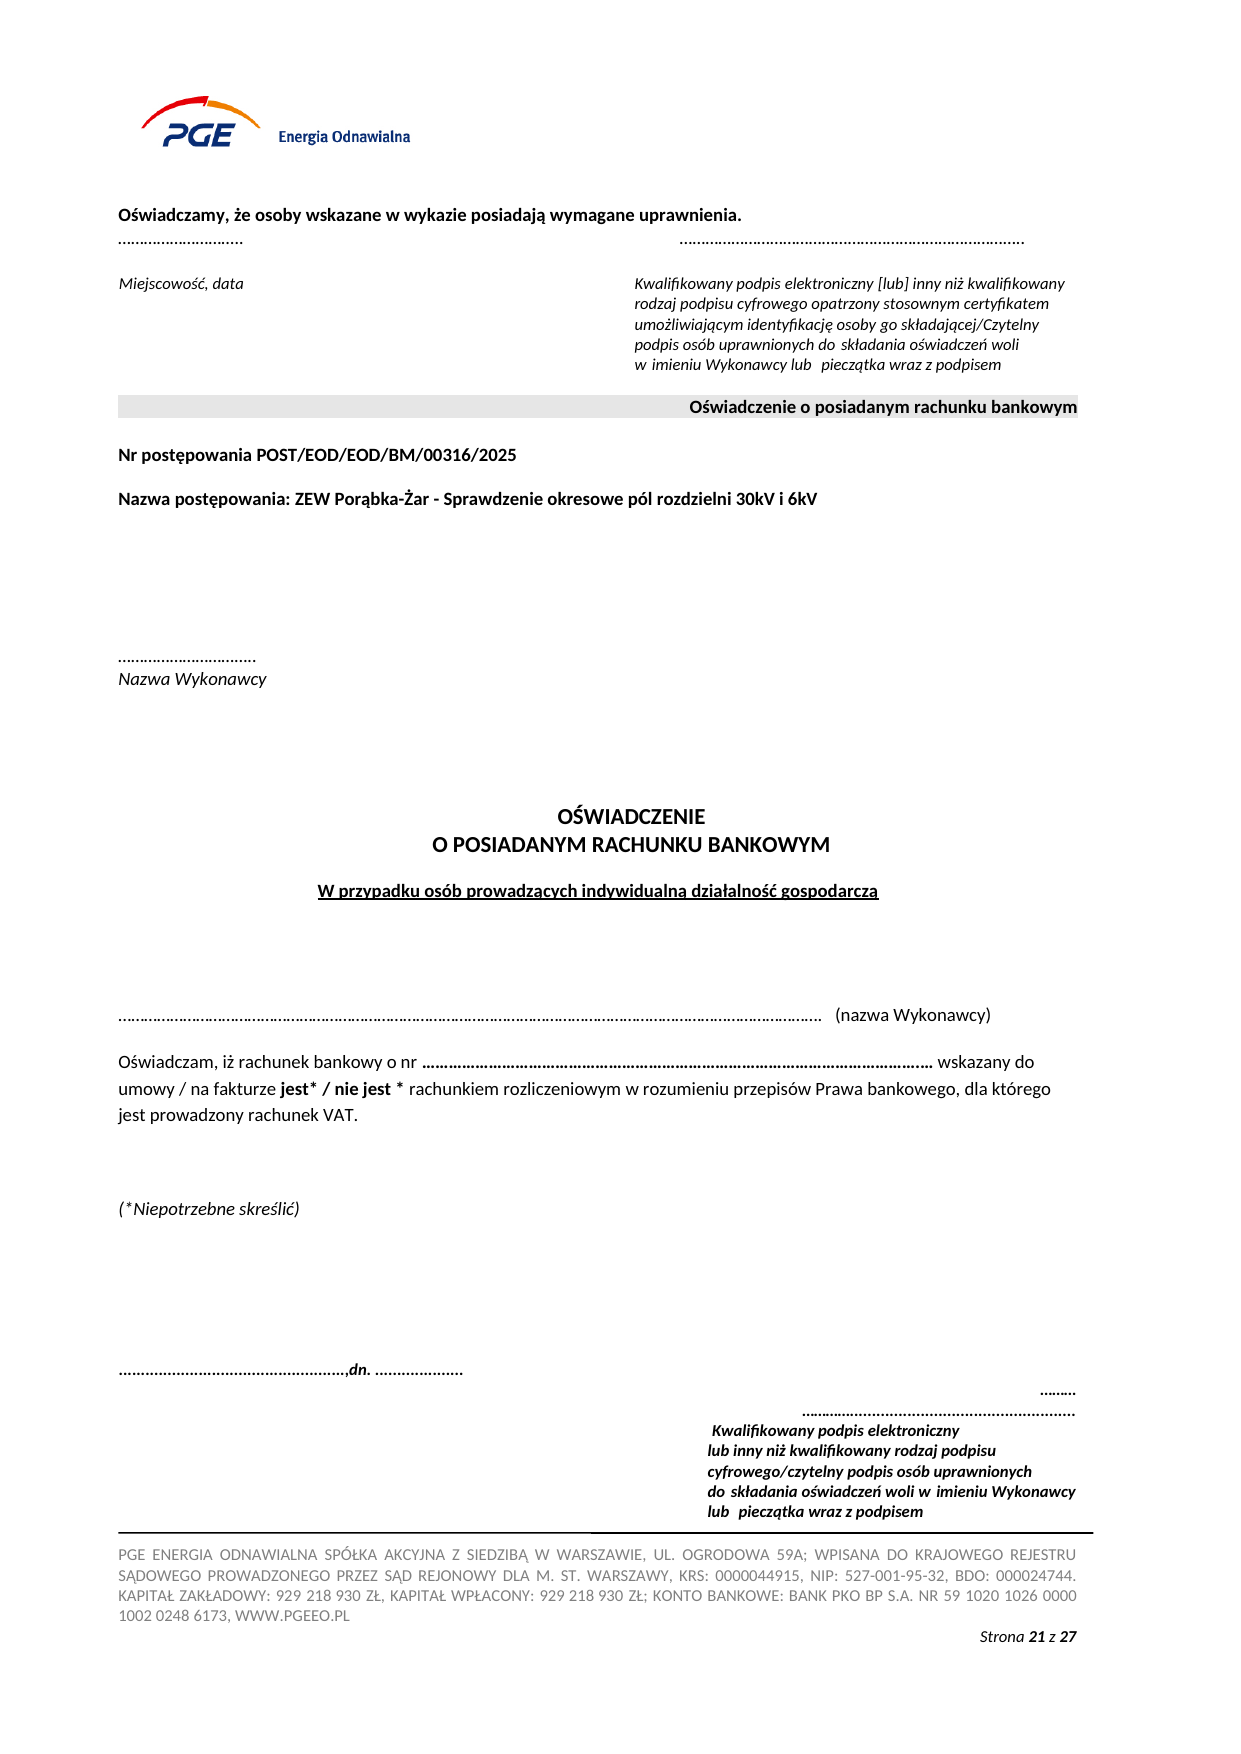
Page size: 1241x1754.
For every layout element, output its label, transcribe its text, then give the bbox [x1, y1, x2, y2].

text ………………………….. [118, 644, 1078, 667]
picture [118, 73, 432, 174]
text (*Niepotrzebne skreślić) [118, 1198, 1078, 1221]
text OŚWIADCZENIE [192, 802, 1071, 831]
text Oświadczam, iż rachunek bankowy o nr ………………………………………………………………………………………………….… wskazany do umowy / na fakturze jest* / nie jest * rachunkiem rozliczeniowym w rozumieniu przepisów Prawa bankowego, dla którego jest prowadzony rachunek VAT. [118, 1051, 1078, 1126]
text Oświadczenie o posiadanym rachunku bankowym [118, 395, 1078, 418]
text O POSIADANYM RACHUNKU BANKOWYM [192, 831, 1071, 858]
text Nazwa Wykonawcy [118, 667, 1078, 690]
text ...................................................,dn. .................... [119, 1359, 1078, 1380]
text ………………………………………………………………………………………………………………………………………………. (nazwa Wykonawcy) [118, 1003, 1078, 1026]
text Miejscowość, data Kwalifikowany podpis elektroniczny [lub] inny niż kwalifikowany rodzaj podpisu cyfrowego opatrzony stosownym certyfikatem umożliwiającym identyfikację osoby go składającej/Czytelny podpis osób uprawnionych do składania oświadczeń woli w imieniu Wykonawcy lub pieczątka wraz z podpisem [119, 273, 1078, 375]
text …………………................................................... [119, 1380, 1078, 1420]
text ……………………….. …………………………………………………………………….. [118, 226, 1078, 249]
text Nazwa postępowania: ZEW Porąbka-Żar - Sprawdzenie okresowe pól rozdzielni 30kV i 6kV [118, 487, 1078, 510]
text W przypadku osób prowadzących indywidualną działalność gospodarczą [118, 879, 1078, 902]
text Nr postępowania POST/EOD/EOD/BM/00316/2025 [118, 441, 1078, 466]
text Kwalifikowany podpis elektroniczny lub inny niż kwalifikowany rodzaj podpisu cyfrowego/czytelny podpis osób uprawnionych do składania oświadczeń woli w imieniu Wykonawcy lub pieczątka wraz z podpisem [192, 1420, 1078, 1522]
text Oświadczamy, że osoby wskazane w wykazie posiadają wymagane uprawnienia. [118, 203, 1078, 226]
